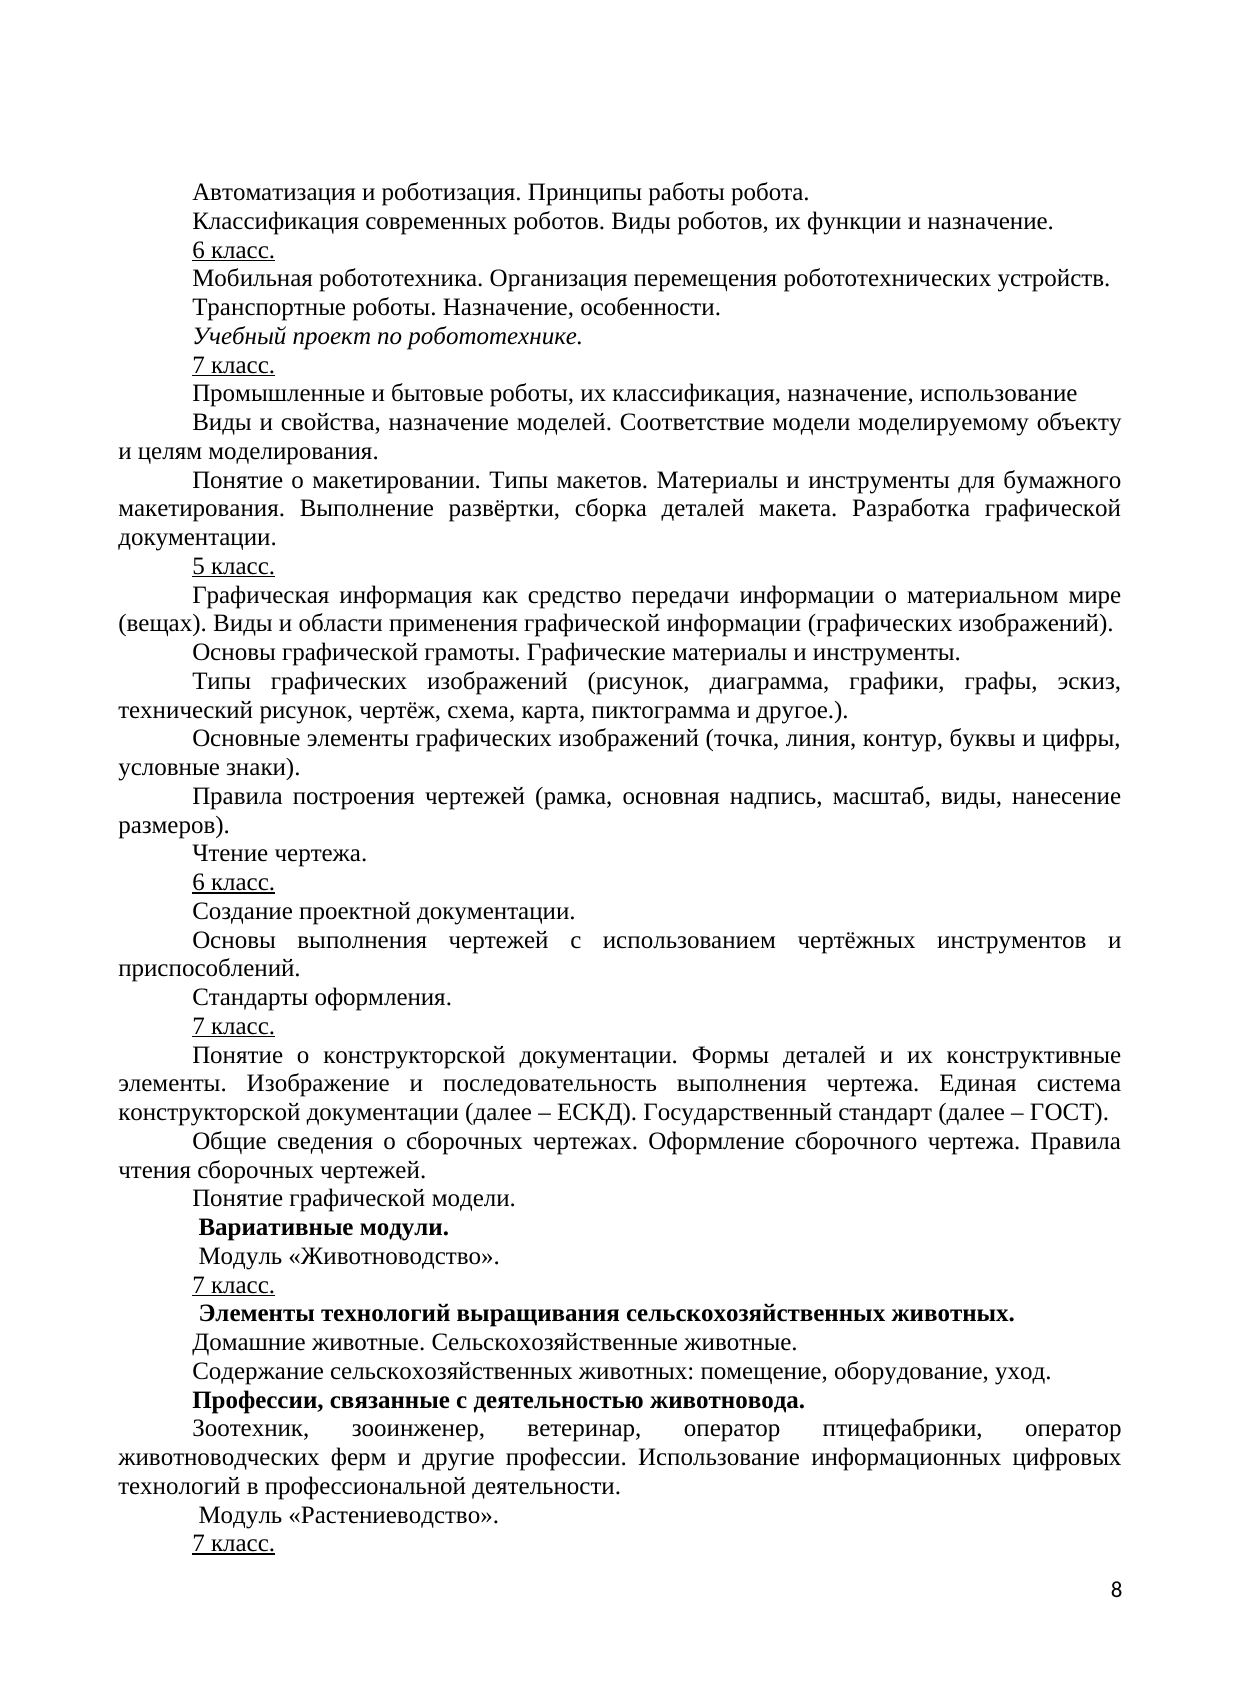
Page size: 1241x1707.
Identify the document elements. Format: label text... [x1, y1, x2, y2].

text Чтение чертежа. [118, 838, 1122, 867]
list Модуль «Растениеводство». [118, 1500, 1122, 1528]
text Домашние животные. Сельскохозяйственные животные. [118, 1327, 1122, 1356]
text Правила построения чертежей (рамка, основная надпись, масштаб, виды, нанесение размеров). [118, 781, 1122, 838]
text 7 класс. [118, 350, 1122, 378]
text Классификация современных роботов. Виды роботов, их функции и назначение. [118, 206, 1122, 235]
text Понятие графической модели. [118, 1183, 1122, 1212]
text 7 класс. [118, 1270, 1122, 1298]
text Графическая информация как средство передачи информации о материальном мире (вещах). Виды и области применения графической информации (графических изображений). [118, 580, 1122, 637]
text Транспортные роботы. Назначение, особенности. [118, 292, 1122, 321]
text Понятие о макетировании. Типы макетов. Материалы и инструменты для бумажного макетирования. Выполнение развёртки, сборка деталей макета. Разработка графической документации. [118, 465, 1122, 551]
text Основы выполнения чертежей с использованием чертёжных инструментов и приспособлений. [118, 925, 1122, 982]
list 7 класс. [118, 1011, 1122, 1040]
text Основные элементы графических изображений (точка, линия, контур, буквы и цифры, условные знаки). [118, 723, 1122, 781]
text 5 класс. [118, 551, 1122, 580]
text Виды и свойства, назначение моделей. Соответствие модели моделируемому объекту и целям моделирования. [118, 407, 1122, 465]
text Общие сведения о сборочных чертежах. Оформление сборочного чертежа. Правила чтения сборочных чертежей. [118, 1126, 1122, 1183]
text 7 класс. [118, 1528, 1122, 1557]
text Типы графических изображений (рисунок, диаграмма, графики, графы, эскиз, технический рисунок, чертёж, схема, карта, пиктограмма и другое.). [118, 666, 1122, 723]
text Автоматизация и роботизация. Принципы работы робота. [118, 177, 1122, 206]
text Мобильная робототехника. Организация перемещения робототехнических устройств. [118, 263, 1122, 292]
text Промышленные и бытовые роботы, их классификация, назначение, использование [118, 378, 1122, 407]
text Создание проектной документации. [118, 896, 1122, 925]
text 6 класс. [118, 235, 1122, 263]
text Понятие о конструкторской документации. Формы деталей и их конструктивные элементы. Изображение и последовательность выполнения чертежа. Единая система конструкторской документации (далее – ЕСКД). Государственный стандарт (далее – ГОСТ). [118, 1040, 1122, 1126]
text Учебный проект по робототехнике. [118, 321, 1122, 350]
list Модуль «Животноводство». [118, 1241, 1122, 1270]
text Профессии, связанные с деятельностью животновода. [118, 1385, 1122, 1413]
text Элементы технологий выращивания сельскохозяйственных животных. [118, 1298, 1122, 1327]
text Зоотехник, зооинженер, ветеринар, оператор птицефабрики, оператор животноводческих ферм и другие профессии. Использование информационных цифровых технологий в профессиональной деятельности. [118, 1413, 1122, 1500]
list Вариативные модули. [118, 1212, 1122, 1241]
text Содержание сельскохозяйственных животных: помещение, оборудование, уход. [118, 1356, 1122, 1385]
text Стандарты оформления. [118, 982, 1122, 1011]
text 6 класс. [118, 867, 1122, 896]
text Основы графической грамоты. Графические материалы и инструменты. [118, 637, 1122, 666]
